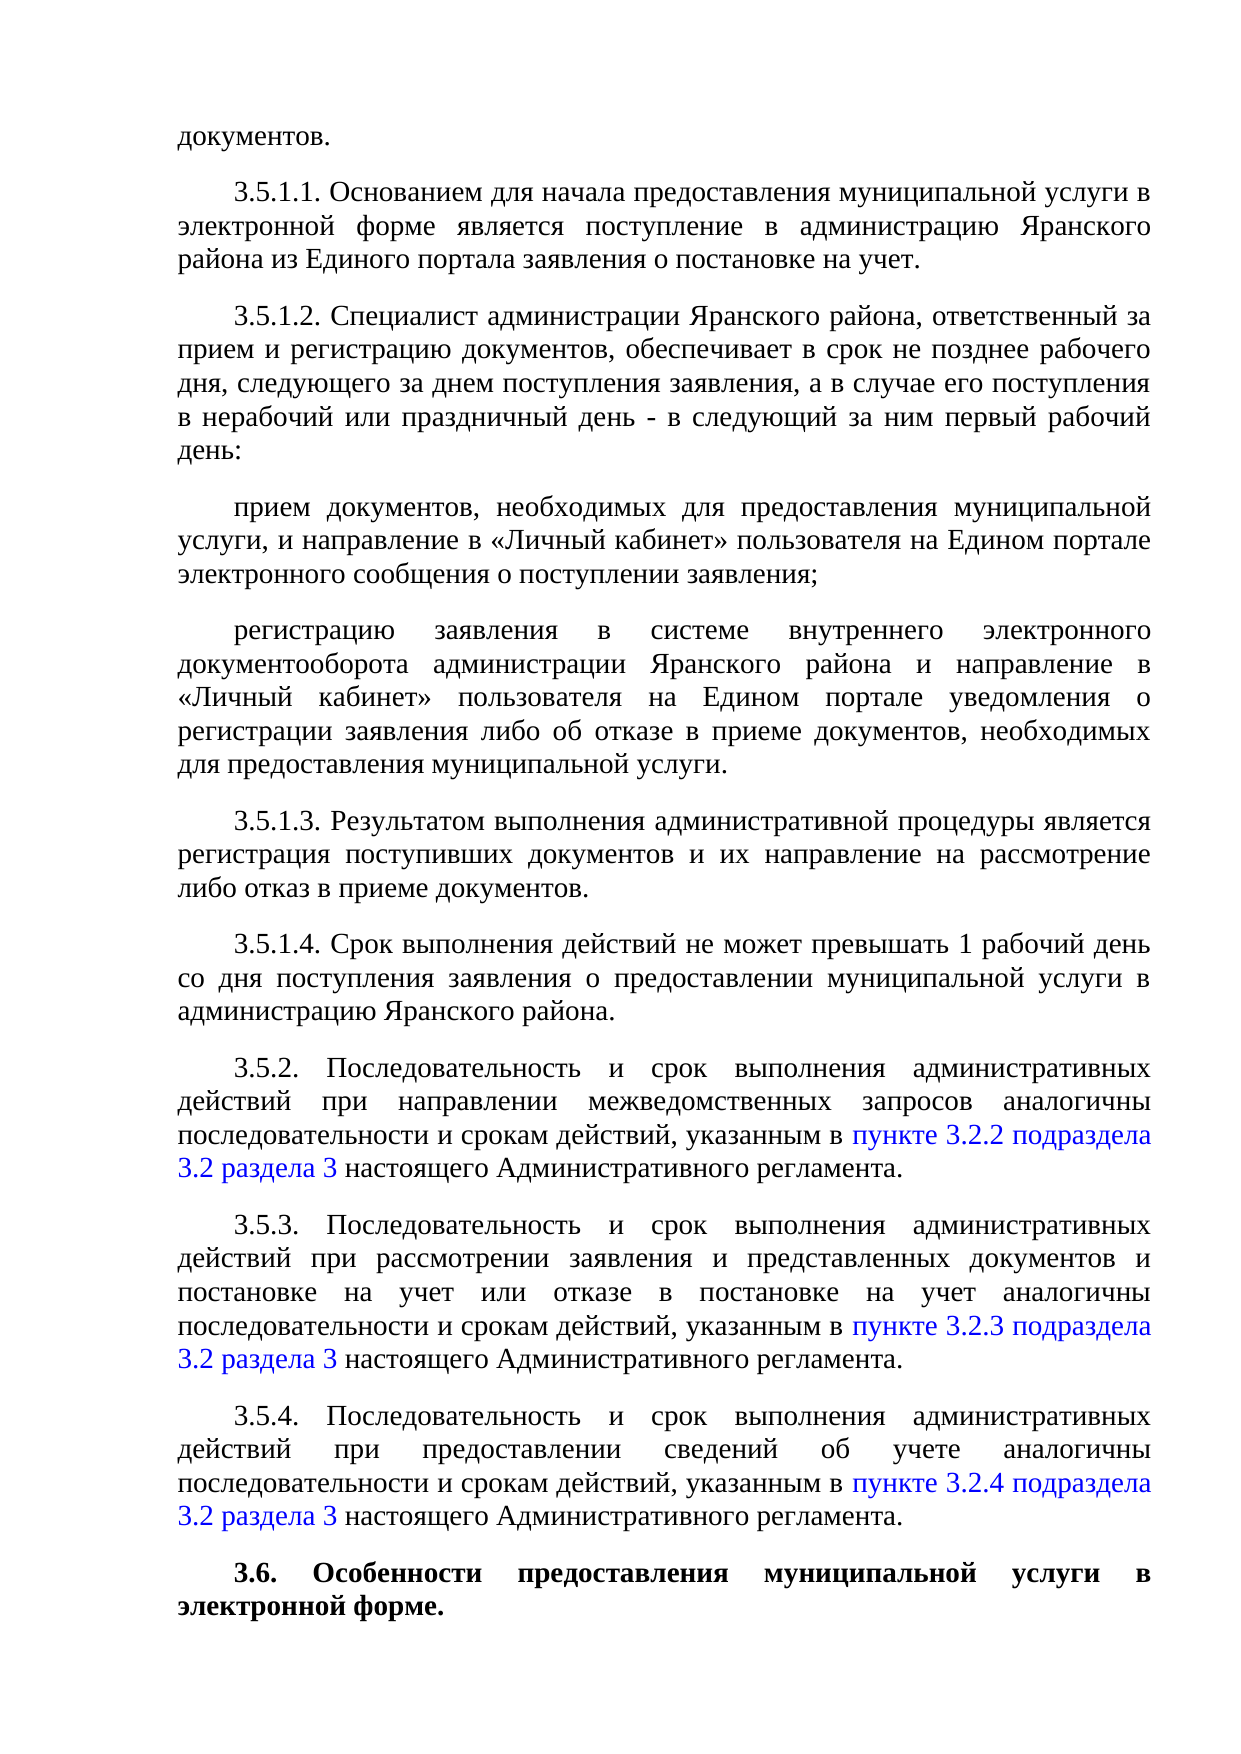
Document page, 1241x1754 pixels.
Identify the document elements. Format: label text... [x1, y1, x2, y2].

text 3.5.1.1. Основанием для начала предоставления муниципальной услуги в электронной форме является поступление в администрацию Яранского района из Единого портала заявления о постановке на учет. [177, 174, 1152, 275]
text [177, 118, 1152, 152]
text 3.5.1.3. Результатом выполнения административной процедуры является регистрация поступивших документов и их направление на рассмотрение либо отказ в приеме документов. [177, 803, 1152, 903]
text прием документов, необходимых для предоставления муниципальной услуги, и направление в «Личный кабинет» пользователя на Едином портале электронного сообщения о поступлении заявления; [177, 489, 1152, 589]
text 3.5.2. Последовательность и срок выполнения административных действий при направлении межведомственных запросов аналогичны последовательности и срокам действий, указанным в пункте 3.2.2 подраздела 3.2 раздела 3 настоящего Административного регламента. [177, 1050, 1152, 1184]
text 3.5.4. Последовательность и срок выполнения административных действий при предоставлении сведений об учете аналогичны последовательности и срокам действий, указанным в пункте 3.2.4 подраздела 3.2 раздела 3 настоящего Административного регламента. [177, 1398, 1152, 1532]
text 3.5.1.2. Специалист администрации Яранского района, ответственный за прием и регистрацию документов, обеспечивает в срок не позднее рабочего дня, следующего за днем поступления заявления, а в случае его поступления в нерабочий или праздничный день - в следующий за ним первый рабочий день: [177, 298, 1152, 466]
title 3.6. Особенности предоставления муниципальной услуги в электронной форме. [177, 1555, 1152, 1622]
text регистрацию заявления в системе внутреннего электронного документооборота администрации Яранского района и направление в «Личный кабинет» пользователя на Едином портале уведомления о регистрации заявления либо об отказе в приеме документов, необходимых для предоставления муниципальной услуги. [177, 612, 1152, 780]
text 3.5.1.4. Срок выполнения действий не может превышать 1 рабочий день со дня поступления заявления о предоставлении муниципальной услуги в администрацию Яранского района. [177, 926, 1152, 1027]
text 3.5.3. Последовательность и срок выполнения административных действий при рассмотрении заявления и представленных документов и постановке на учет или отказе в постановке на учет аналогичны последовательности и срокам действий, указанным в пункте 3.2.3 подраздела 3.2 раздела 3 настоящего Административного регламента. [177, 1207, 1152, 1375]
